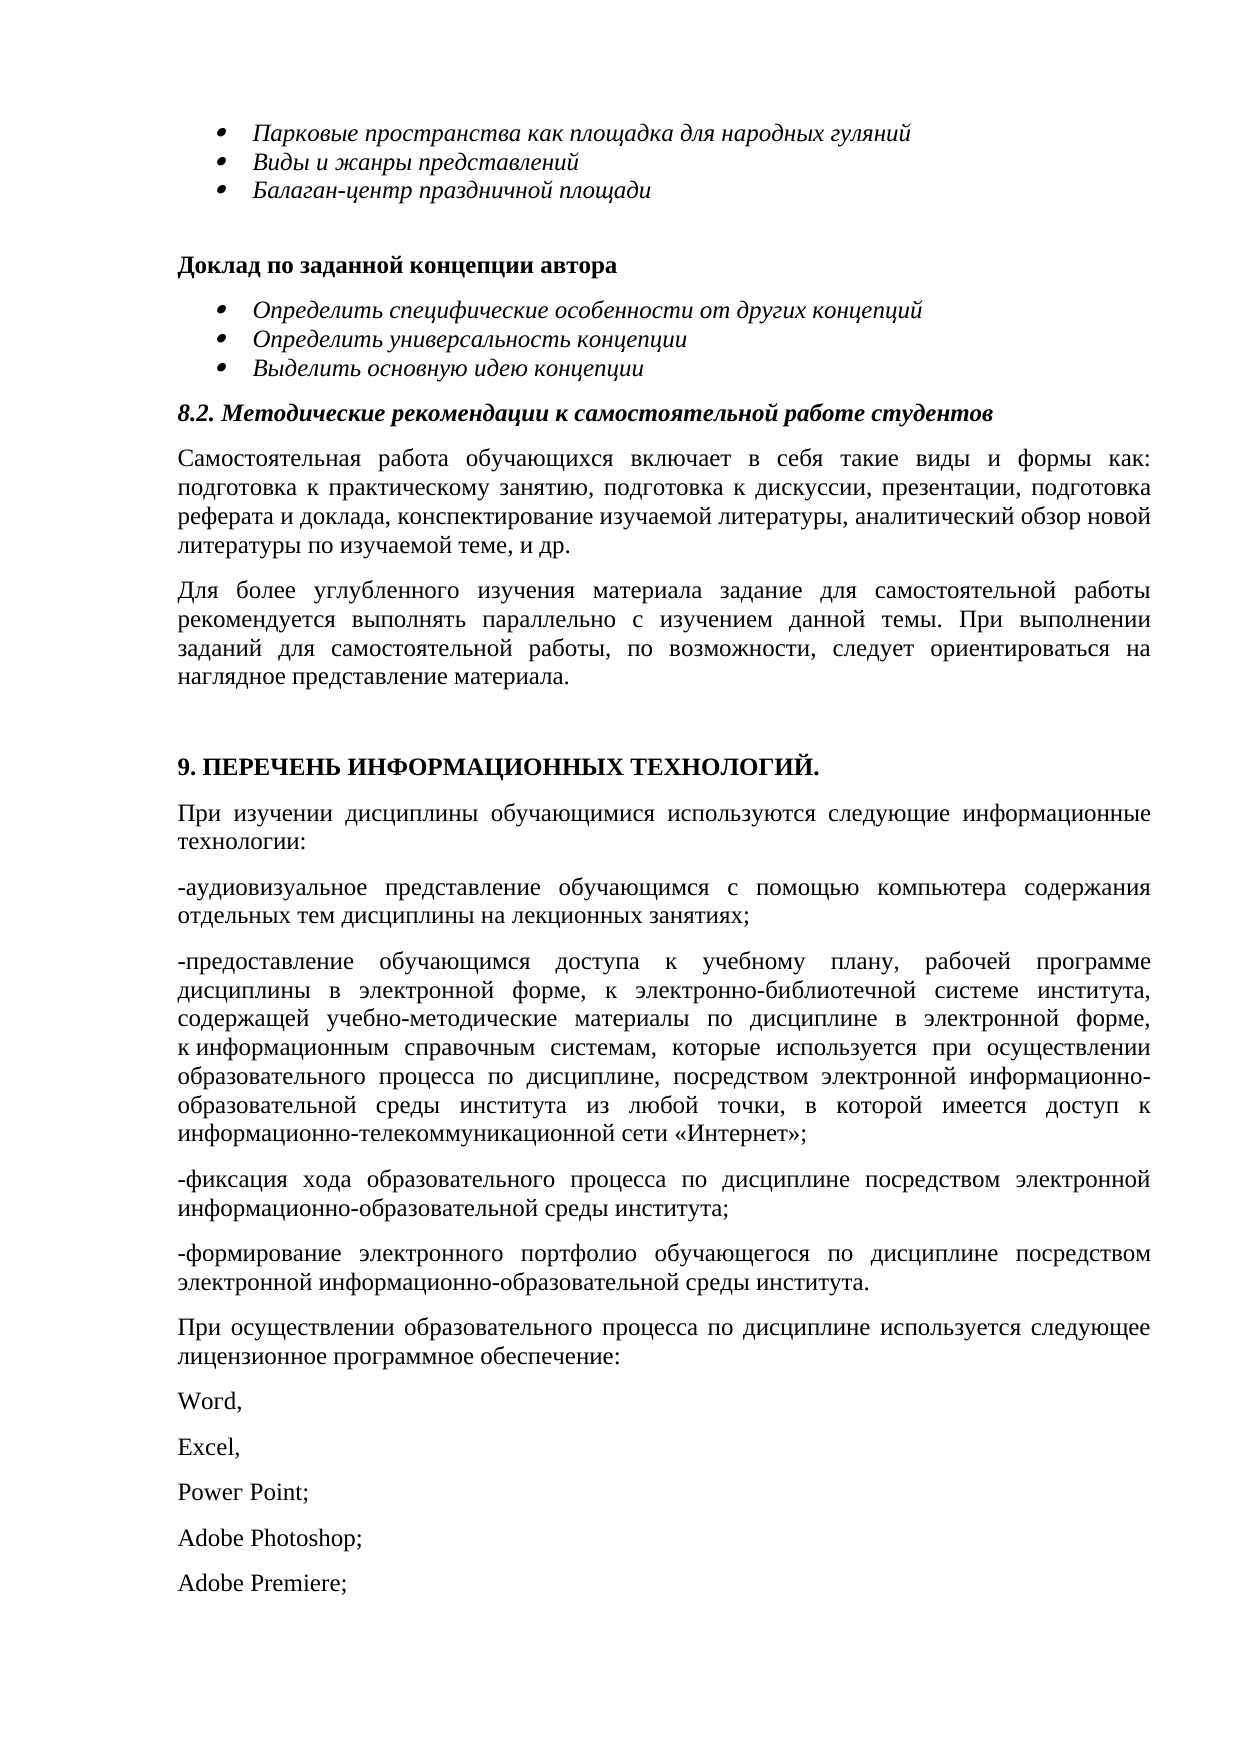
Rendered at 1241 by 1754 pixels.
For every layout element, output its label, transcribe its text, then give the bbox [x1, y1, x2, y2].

text -формирование электронного портфолио обучающегося по дисциплине посредством электронной информационно-образовательной среды института. [177, 1238, 1152, 1296]
text Для более углубленного изучения материала задание для самостоятельной работы рекомендуется выполнять параллельно с изучением данной темы. При выполнении заданий для самостоятельной работы, по возможности, следует ориентироваться на наглядное представление материала. [177, 575, 1152, 690]
list Выделить основную идею концепции [215, 353, 1152, 381]
list Балаган-центр праздничной площади [215, 176, 1152, 204]
list Определить специфические особенности от других концепций [215, 295, 1152, 324]
text Wогd, [177, 1386, 1152, 1415]
text Ехсеl, [177, 1432, 1152, 1461]
text -предоставление обучающимся доступа к учебному плану, рабочей программе дисциплины в электронной форме, к электронно-библиотечной системе института, содержащей учебно-методические материалы по дисциплине в электронной форме, к информационным справочным системам, которые используется при осуществлении образовательного процесса по дисциплине, посредством электронной информационно-образовательной среды института из любой точки, в которой имеется доступ к информационно-телекоммуникационной сети «Интернет»; [177, 946, 1152, 1147]
text Самостоятельная работа обучающихся включает в себя такие виды и формы как: подготовка к практическому занятию, подготовка к дискуссии, презентации, подготовка реферата и доклада, конспектирование изучаемой литературы, аналитический обзор новой литературы по изучаемой теме, и др. [177, 443, 1152, 558]
list Определить универсальность концепции [215, 324, 1152, 353]
text Adobe Premiere; [177, 1568, 1152, 1597]
text Доклад по заданной концепции автора [177, 250, 1152, 278]
list Парковые пространства как площадка для народных гуляний [215, 118, 1152, 147]
text При осуществлении образовательного процесса по дисциплине используется следующее лицензионное программное обеспечение: [177, 1312, 1152, 1370]
text Adobe Photoshop; [177, 1523, 1152, 1551]
text -фиксация хода образовательного процесса по дисциплине посредством электронной информационно-образовательной среды института; [177, 1164, 1152, 1221]
text При изучении дисциплины обучающимися используются следующие информационные технологии: [177, 798, 1152, 855]
text 9. ПЕРЕЧЕНЬ ИНФОРМАЦИОННЫХ ТЕХНОЛОГИЙ. [177, 752, 1152, 781]
text 8.2. Методические рекомендации к самостоятельной работе студентов [177, 398, 1152, 427]
list Виды и жанры представлений [215, 147, 1152, 176]
text Powег Роint; [177, 1477, 1152, 1506]
text -аудиовизуальное представление обучающимся с помощью компьютера содержания отдельных тем дисциплины на лекционных занятиях; [177, 872, 1152, 929]
